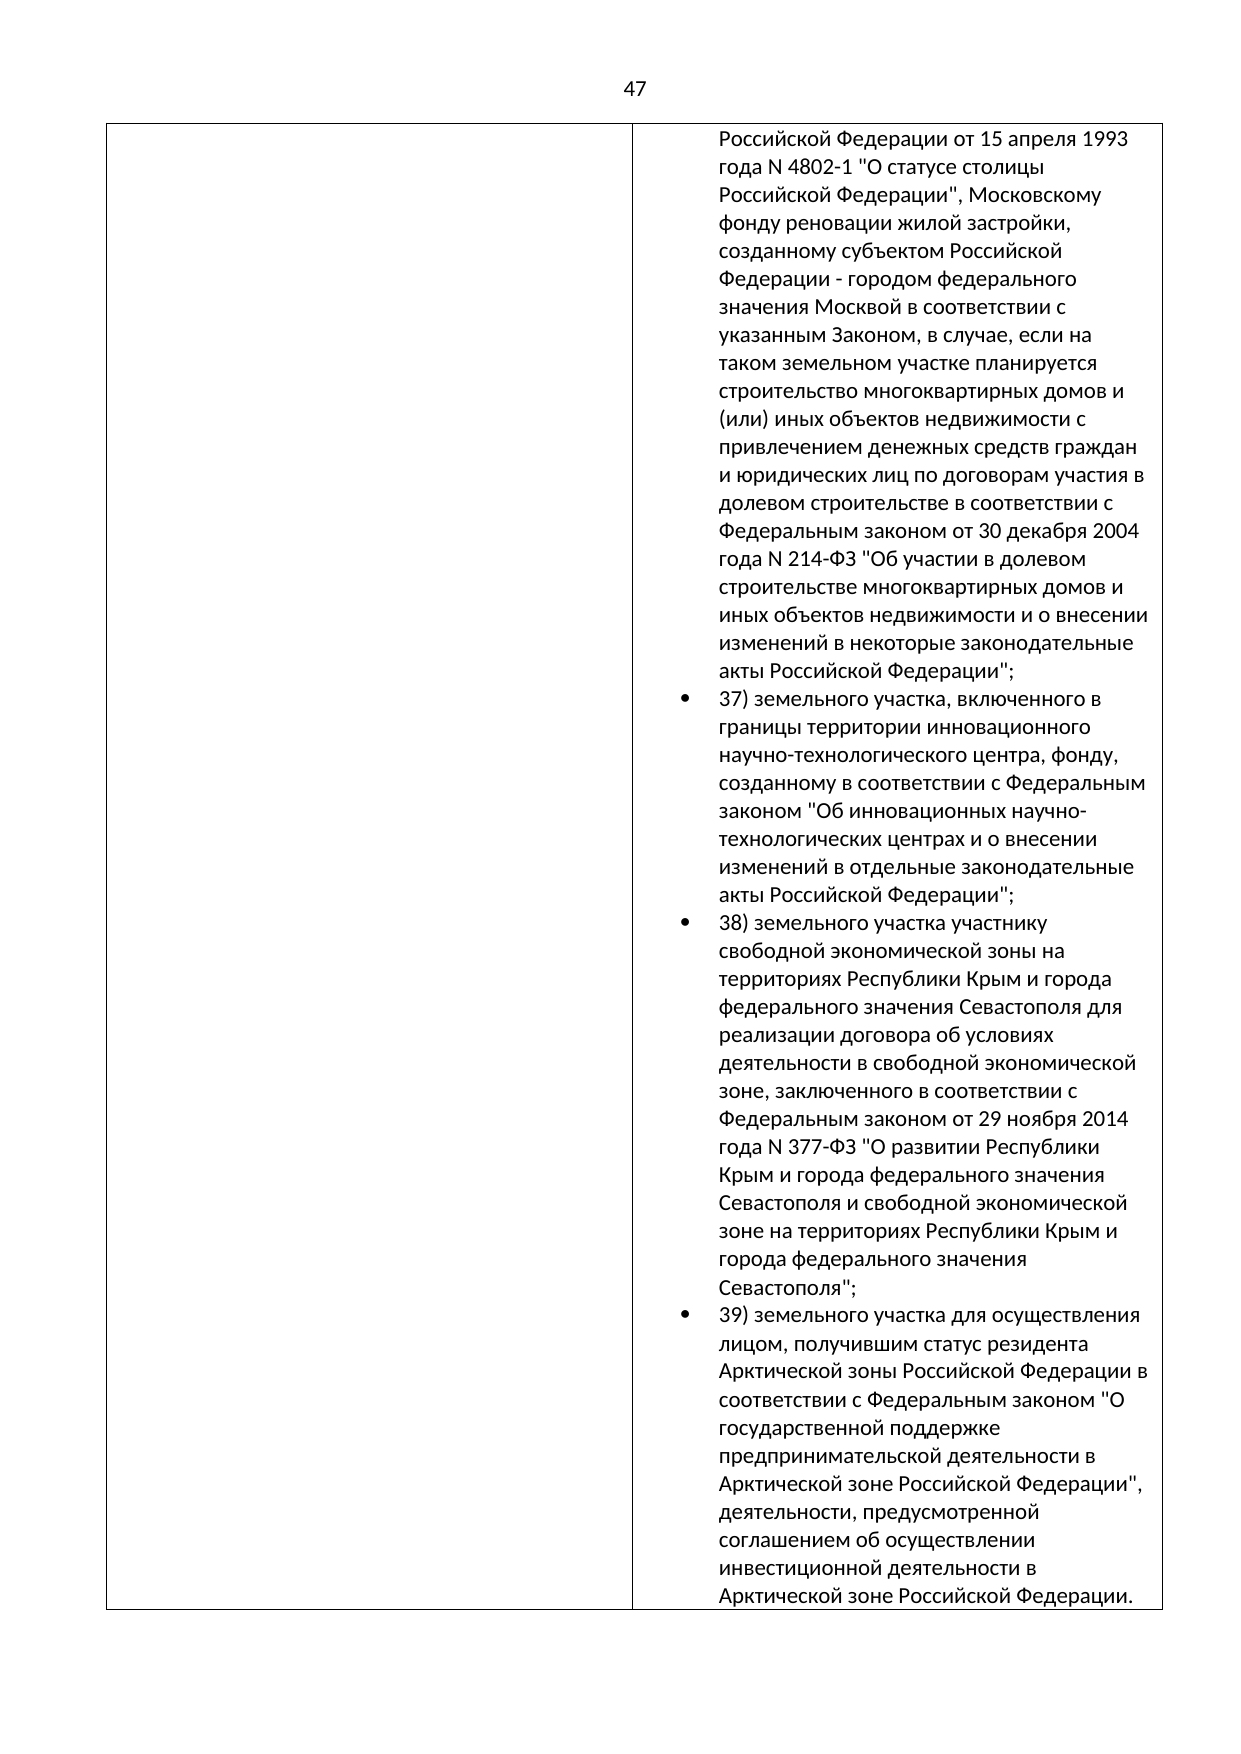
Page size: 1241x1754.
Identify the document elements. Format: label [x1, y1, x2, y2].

table_cell [107, 124, 632, 1609]
table_cell [633, 124, 1162, 1609]
